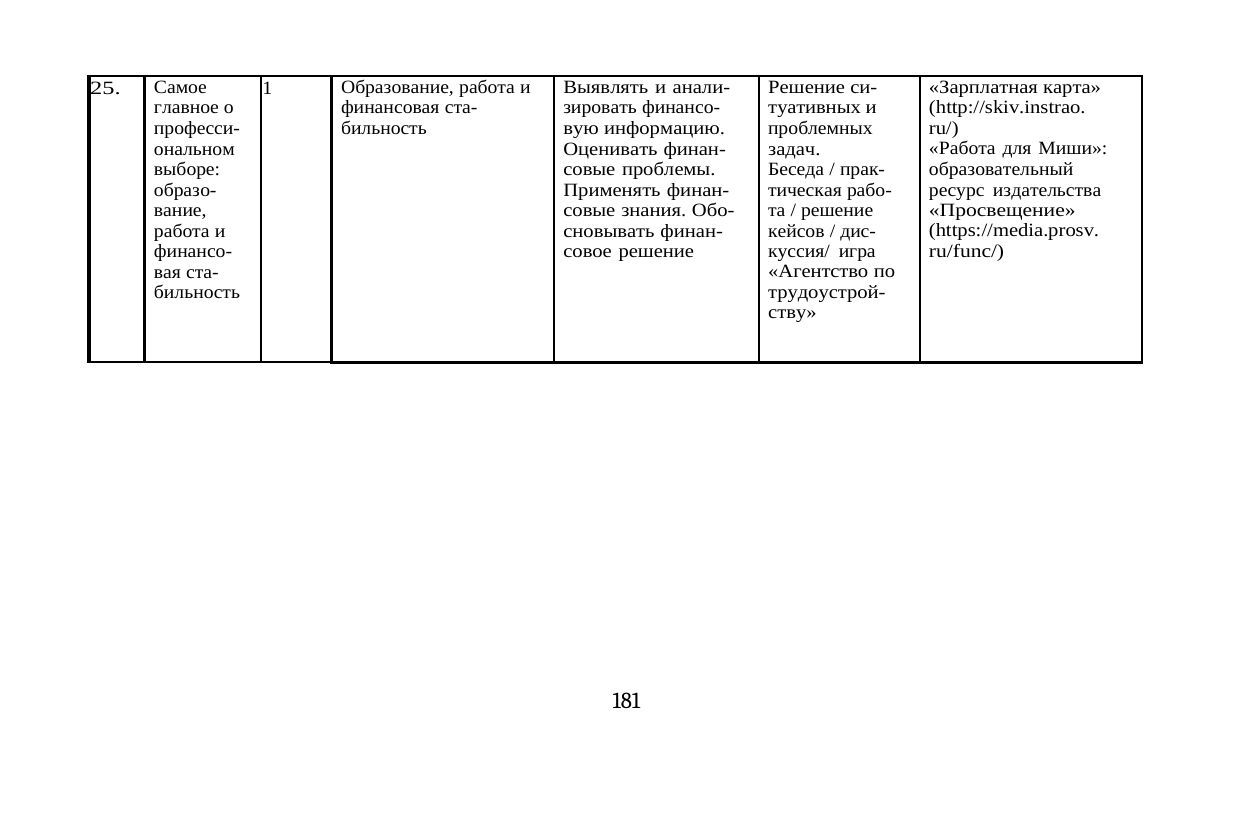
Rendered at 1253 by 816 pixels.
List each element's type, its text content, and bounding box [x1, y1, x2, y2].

table_cell Образование, работа и финансовая ста- бильность [333, 77, 553, 361]
table_cell «Зарплатная карта» (http://skiv.instrao. ru/) «Работа для Миши»: образовательный ресурс издательства «Просвещение» (https://media.prosv. ru/func/) [921, 77, 1141, 361]
table_cell 1 [262, 77, 330, 361]
table_cell 25. [91, 77, 143, 361]
table_cell Решение си- туативных и проблемных задач. Беседа / прак- тическая рабо- та / решение кейсов / дис- куссия/ игра «Агентство по трудоустрой- ству» [760, 77, 919, 361]
table_cell Выявлять и анали- зировать финансо- вую информацию. Оценивать финан- совые проблемы. Применять финан- совые знания. Обо- сновывать финан- совое решение [555, 77, 758, 361]
table_cell Самое главное о професси- ональном выборе: образо- вание, работа и финансо- вая ста- бильность [146, 77, 260, 361]
